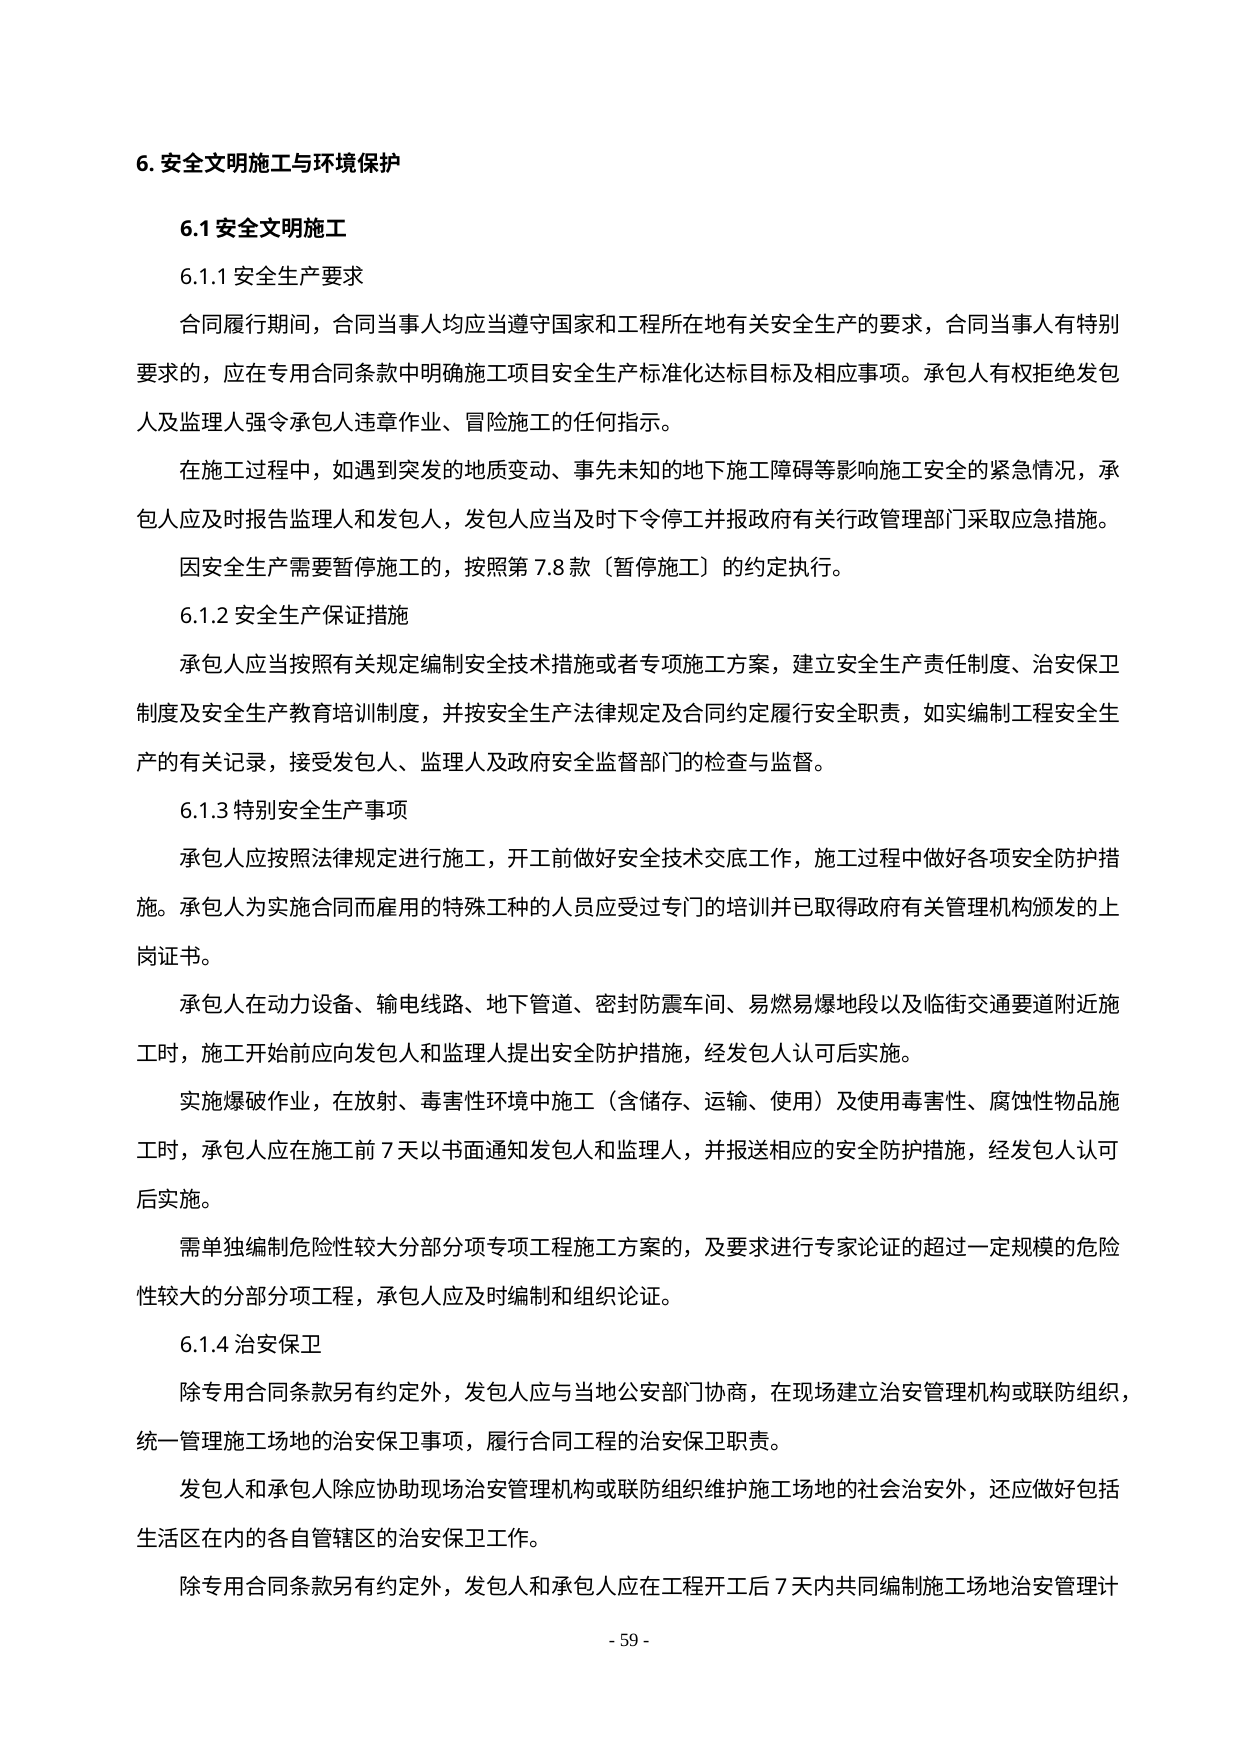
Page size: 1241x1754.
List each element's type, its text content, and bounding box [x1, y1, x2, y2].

text 合同履行期间，合同当事人均应当遵守国家和工程所在地有关安全生产的要求，合同当事人有特别要求的，应在专用合同条款中明确施工项目安全生产标准化达标目标及相应事项。承包人有权拒绝发包人及监理人强令承包人违章作业、冒险施工的任何指示。 [136, 307, 1122, 437]
text 实施爆破作业，在放射、毒害性环境中施工（含储存、运输、使用）及使用毒害性、腐蚀性物品施工时，承包人应在施工前7天以书面通知发包人和监理人，并报送相应的安全防护措施，经发包人认可后实施。 [136, 1084, 1122, 1214]
text 发包人和承包人除应协助现场治安管理机构或联防组织维护施工场地的社会治安外，还应做好包括生活区在内的各自管辖区的治安保卫工作。 [136, 1472, 1122, 1553]
text 在施工过程中，如遇到突发的地质变动、事先未知的地下施工障碍等影响施工安全的紧急情况，承包人应及时报告监理人和发包人，发包人应当及时下令停工并报政府有关行政管理部门采取应急措施。 [136, 453, 1122, 534]
text 6.1.3特别安全生产事项 [136, 792, 1122, 825]
text 承包人应按照法律规定进行施工，开工前做好安全技术交底工作，施工过程中做好各项安全防护措施。承包人为实施合同而雇用的特殊工种的人员应受过专门的培训并已取得政府有关管理机构颁发的上岗证书。 [136, 841, 1122, 971]
text 需单独编制危险性较大分部分项专项工程施工方案的，及要求进行专家论证的超过一定规模的危险性较大的分部分项工程，承包人应及时编制和组织论证。 [136, 1229, 1122, 1311]
text 承包人在动力设备、输电线路、地下管道、密封防震车间、易燃易爆地段以及临街交通要道附近施工时，施工开始前应向发包人和监理人提出安全防护措施，经发包人认可后实施。 [136, 987, 1122, 1068]
subtitle 6. 安全文明施工与环境保护 [136, 146, 1122, 178]
text 除专用合同条款另有约定外，发包人应与当地公安部门协商，在现场建立治安管理机构或联防组织，统一管理施工场地的治安保卫事项，履行合同工程的治安保卫职责。 [136, 1375, 1122, 1456]
text 6.1.2 安全生产保证措施 [136, 598, 1122, 631]
text 承包人应当按照有关规定编制安全技术措施或者专项施工方案，建立安全生产责任制度、治安保卫制度及安全生产教育培训制度，并按安全生产法律规定及合同约定履行安全职责，如实编制工程安全生产的有关记录，接受发包人、监理人及政府安全监督部门的检查与监督。 [136, 647, 1122, 777]
text 因安全生产需要暂停施工的，按照第7.8款〔暂停施工〕的约定执行。 [136, 550, 1122, 582]
text 6.1.4 治安保卫 [136, 1327, 1122, 1359]
subtitle 6.1安全文明施工 [136, 210, 1122, 243]
text 6.1.1安全生产要求 [136, 259, 1122, 291]
